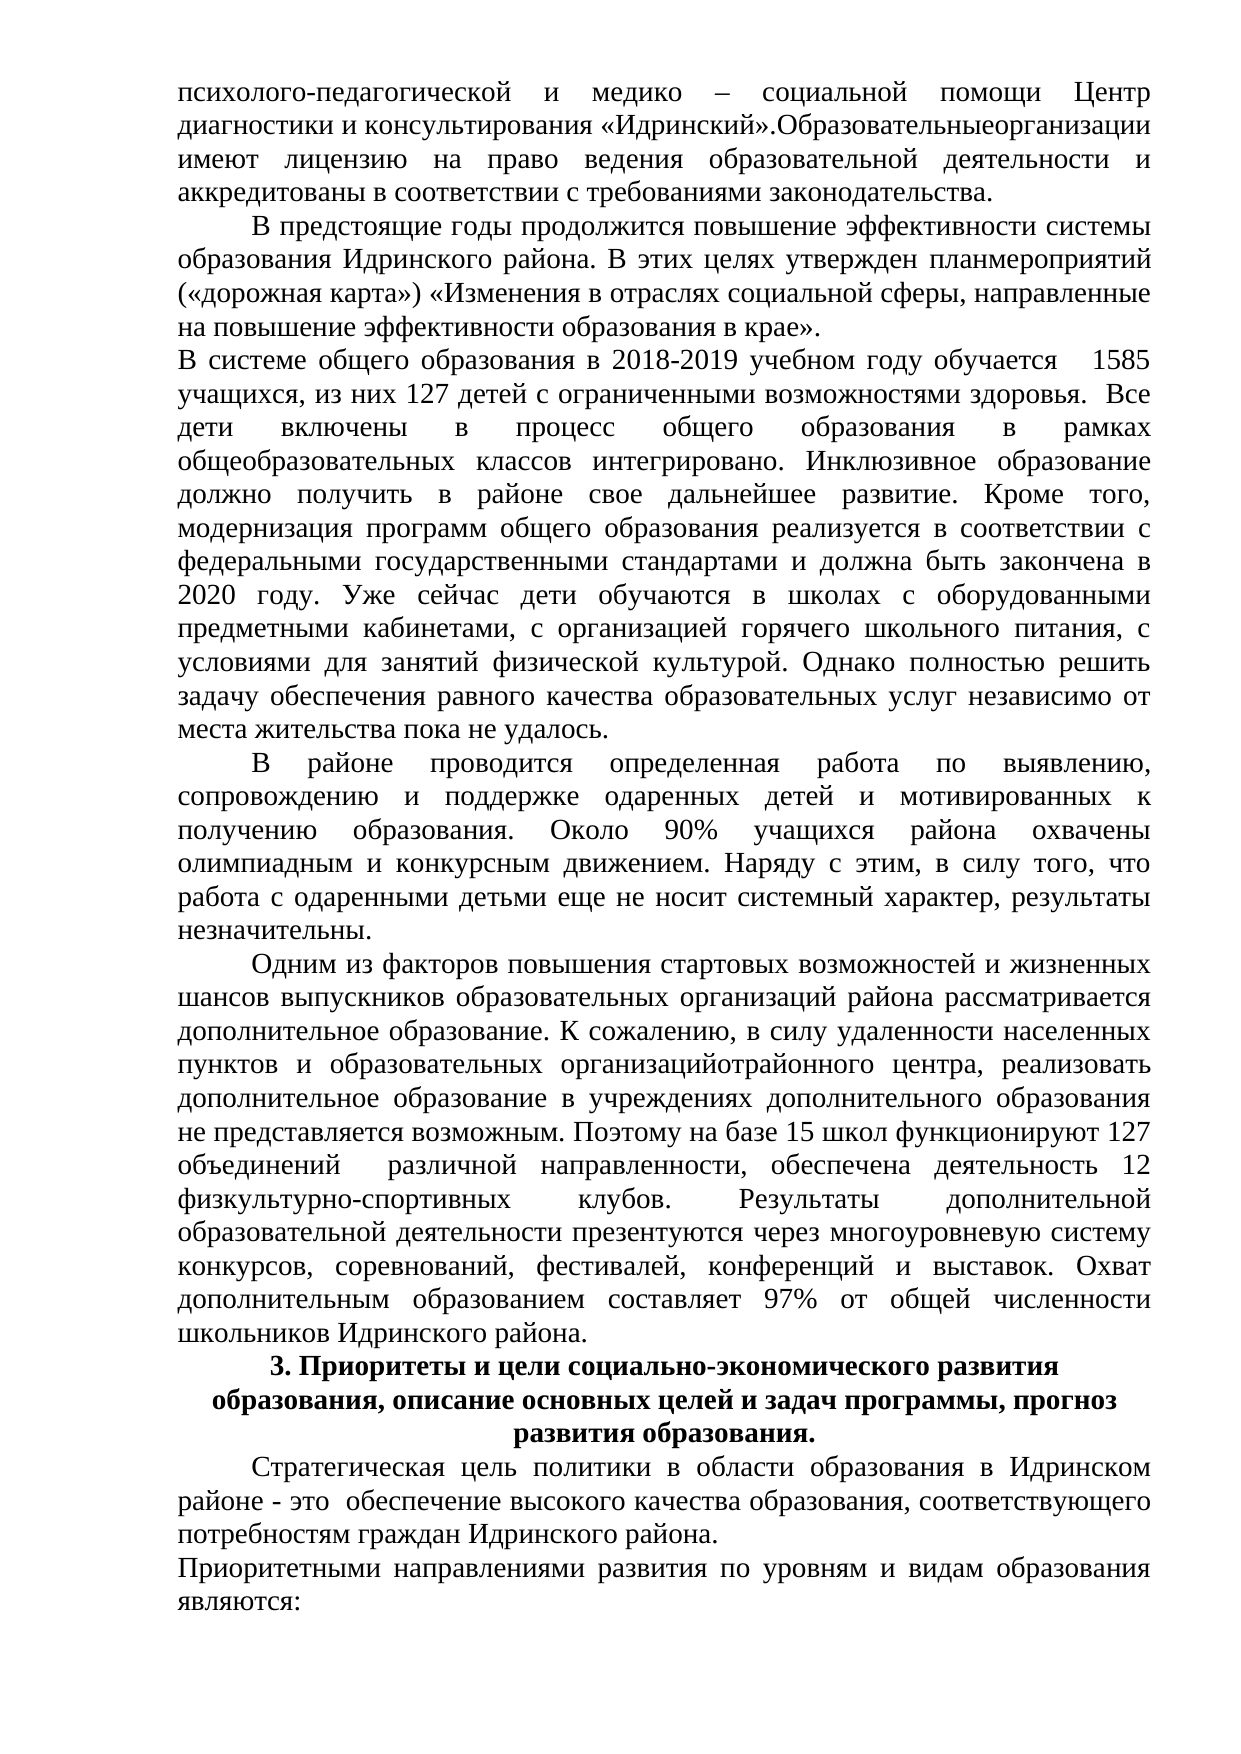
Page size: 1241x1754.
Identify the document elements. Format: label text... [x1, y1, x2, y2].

text В системе общего образования в 2018-2019 учебном году обучается 1585 учащихся, из них 127 детей с ограниченными возможностями здоровья. Все дети включены в процесс общего образования в рамках общеобразовательных классов интегрировано. Инклюзивное образование должно получить в районе свое дальнейшее развитие. Кроме того, модернизация программ общего образования реализуется в соответствии с федеральными государственными стандартами и должна быть закончена в 2020 году. Уже сейчас дети обучаются в школах с оборудованными предметными кабинетами, с организацией горячего школьного питания, с условиями для занятий физической культурой. Однако полностью решить задачу обеспечения равного качества образовательных услуг независимо от места жительства пока не удалось. [177, 342, 1152, 745]
text 3. Приоритеты и цели социально-экономического развития образования, описание основных целей и задач программы, прогноз развития образования. [177, 1348, 1152, 1449]
text В предстоящие годы продолжится повышение эффективности системы образования Идринского района. В этих целях утвержден планмероприятий («дорожная карта») «Изменения в отраслях социальной сферы, направленные на повышение эффективности образования в крае». [177, 208, 1152, 342]
text Стратегическая цель политики в области образования в Идринском районе - это обеспечение высокого качества образования, соответствующего потребностям граждан Идринского района. [177, 1449, 1152, 1550]
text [177, 74, 1152, 208]
text Одним из факторов повышения стартовых возможностей и жизненных шансов выпускников образовательных организаций района рассматривается дополнительное образование. К сожалению, в силу удаленности населенных пунктов и образовательных организацийотрайонного центра, реализовать дополнительное образование в учреждениях дополнительного образования не представляется возможным. Поэтому на базе 15 школ функционируют 127 объединений различной направленности, обеспечена деятельность 12 физкультурно-спортивных клубов. Результаты дополнительной образовательной деятельности презентуются через многоуровневую систему конкурсов, соревнований, фестивалей, конференций и выставок. Охват дополнительным образованием составляет 97% от общей численности школьников Идринского района. [177, 946, 1152, 1348]
text Приоритетными направлениями развития по уровням и видам образования являются: [177, 1550, 1152, 1617]
text В районе проводится определенная работа по выявлению, сопровождению и поддержке одаренных детей и мотивированных к получению образования. Около 90% учащихся района охвачены олимпиадным и конкурсным движением. Наряду с этим, в силу того, что работа с одаренными детьми еще не носит системный характер, результаты незначительны. [177, 745, 1152, 946]
